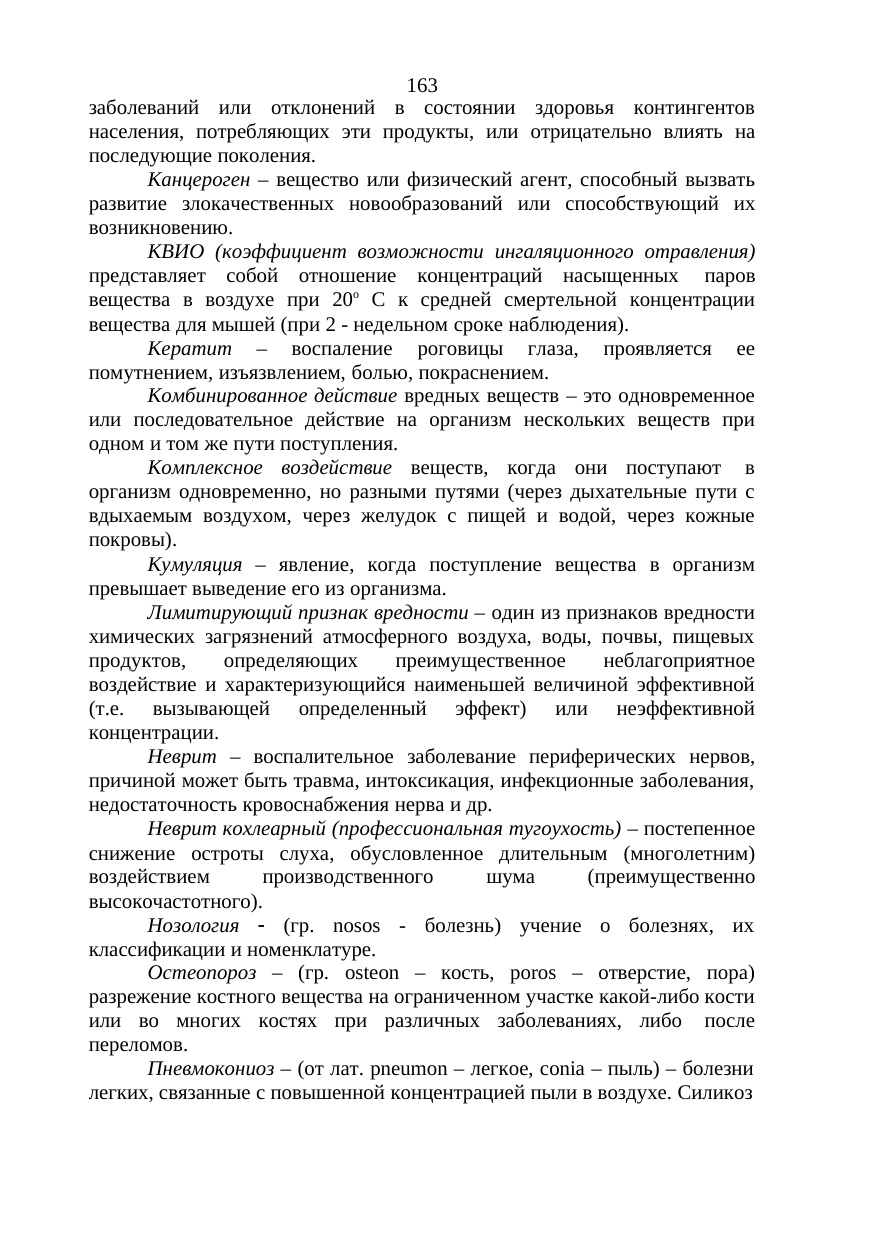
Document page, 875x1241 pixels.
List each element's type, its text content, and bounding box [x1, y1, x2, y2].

text Нозология  (гр. nosos - болезнь) учение о болезнях, их классификации и номенклатуре. [88, 913, 755, 961]
text Лимитирующий признак вредности – один из признаков вредности химических загрязнений атмосферного воздуха, воды, почвы, пищевых продуктов, определяющих преимущественное неблагоприятное воздействие и характеризующийся наименьшей величиной эффективной (т.е. вызывающей определенный эффект) или неэффективной концентрации. [88, 600, 755, 744]
text Комплексное воздействие веществ, когда они поступают в организм одновременно, но разными путями (через дыхательные пути с вдыхаемым воздухом, через желудок с пищей и водой, через кожные покровы). [88, 455, 755, 551]
text Канцероген – вещество или физический агент, способный вызвать развитие злокачественных новообразований или способствующий их возникновению. [88, 167, 755, 239]
text Неврит – воспалительное заболевание периферических нервов, причиной может быть травма, интоксикация, инфекционные заболевания, недостаточность кровоснабжения нерва и др. [88, 744, 755, 816]
text Кумуляция – явление, когда поступление вещества в организм превышает выведение его из организма. [88, 552, 755, 600]
text Остеопороз – (гр. osteon – кость, poros – отверстие, пора) разрежение костного вещества на ограниченном участке какой-либо кости или во многих костях при различных заболеваниях, либо после переломов. [88, 961, 755, 1056]
text Неврит кохлеарный (профессиональная тугоухость) – постепенное снижение остроты слуха, обусловленное длительным (многолетним) воздействием производственного шума (преимущественно высокочастотного). [88, 816, 755, 913]
text Комбинированное действие вредных веществ – это одновременное или последовательное действие на организм нескольких веществ при одном и том же пути поступления. [88, 384, 755, 455]
text КВИО (коэффициент возможности ингаляционного отравления) представляет собой отношение концентраций насыщенных паров вещества в воздухе при 20о С к средней смертельной концентрации вещества для мышей (при 2 - недельном сроке наблюдения). [88, 239, 755, 336]
text заболеваний или отклонений в состоянии здоровья контингентов населения, потребляющих эти продукты, или отрицательно влиять на последующие поколения. [88, 96, 755, 167]
text Кератит – воспаление роговицы глаза, проявляется ее помутнением, изъязвлением, болью, покраснением. [88, 336, 755, 384]
text Пневмокониоз – (от лат. pneumon – легкое, conia – пыль) – болезни легких, связанные с повышенной концентрацией пыли в воздухе. Силикоз [88, 1056, 755, 1104]
